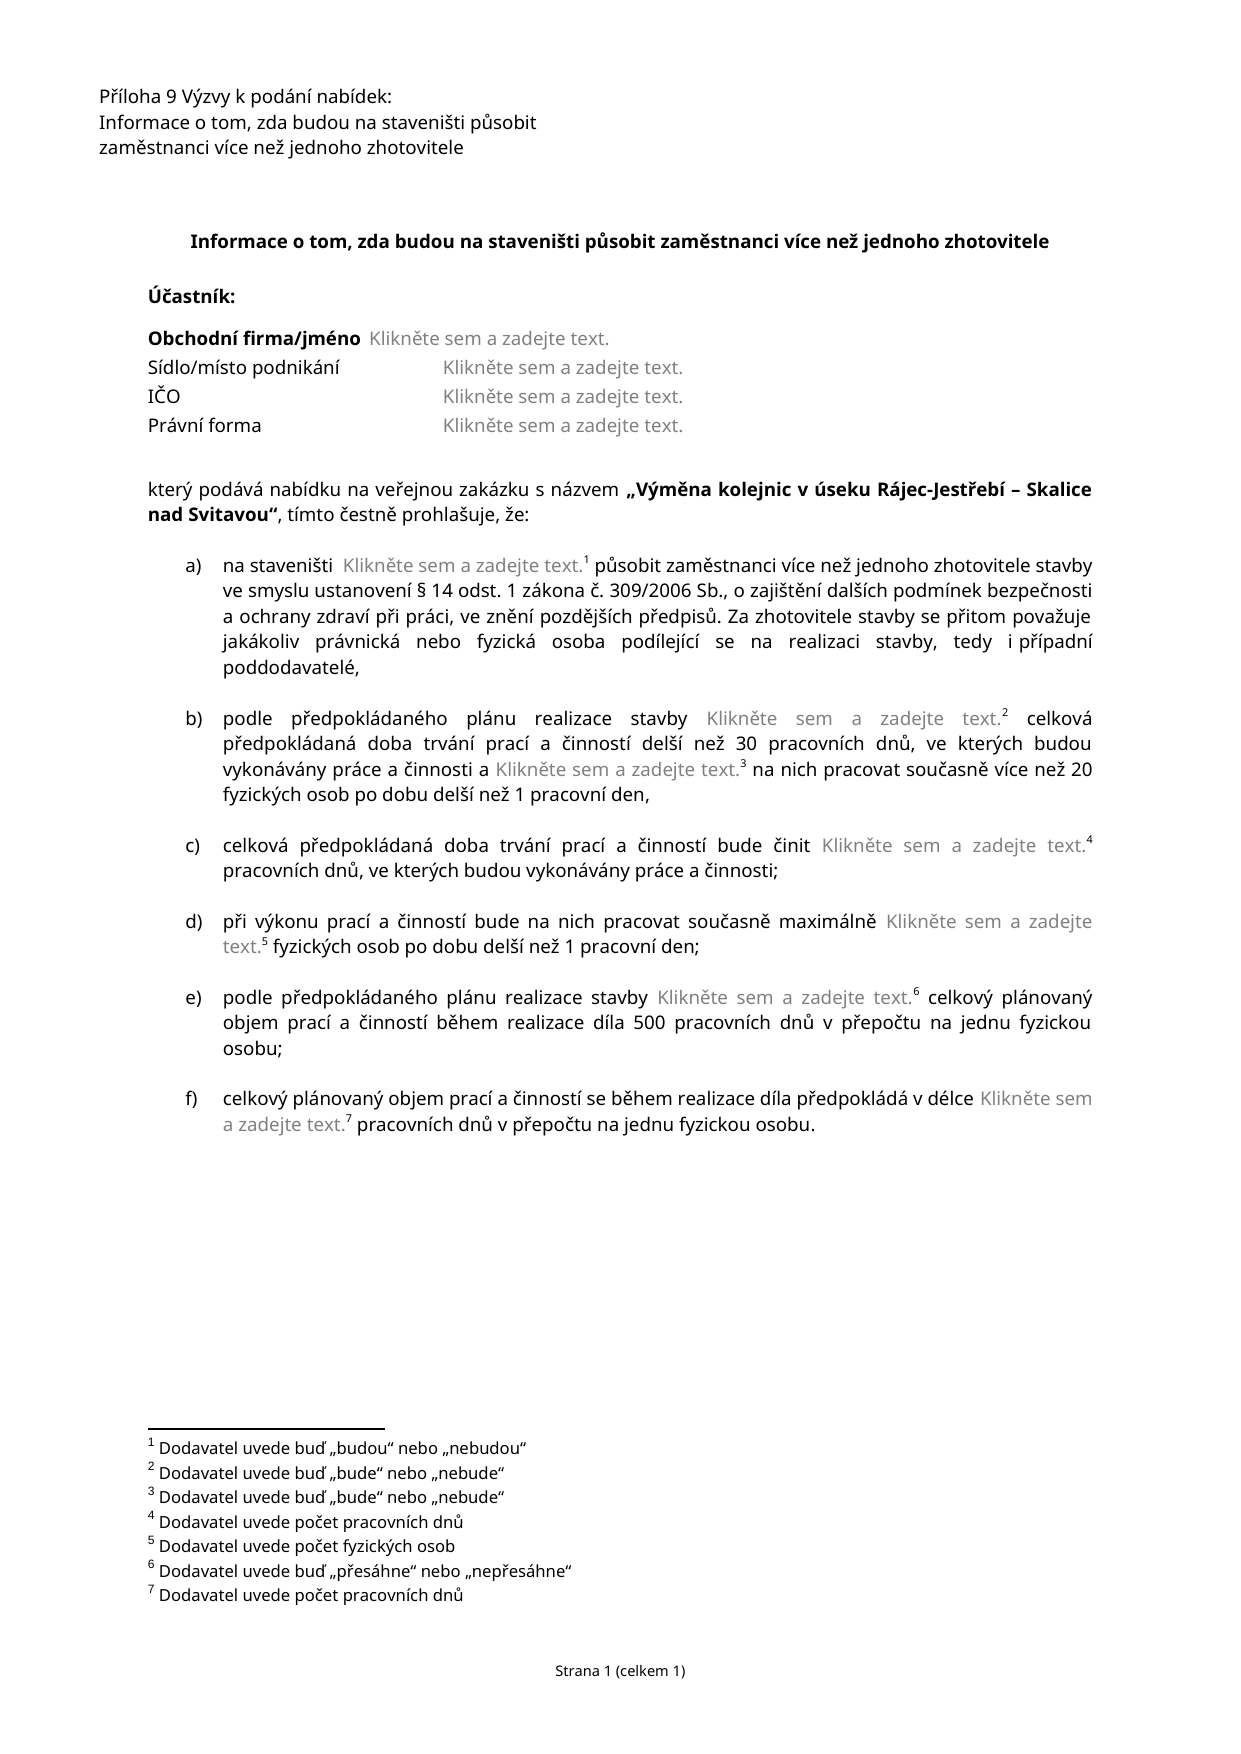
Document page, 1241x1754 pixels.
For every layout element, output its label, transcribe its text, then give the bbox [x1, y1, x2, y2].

title Informace o tom, zda budou na staveništi působit zaměstnanci více než jednoho zhotovitele [148, 228, 1093, 254]
list na staveništi působit zaměstnanci více než jednoho zhotovitele stavby ve smyslu ustanovení § 14 odst. 1 zákona č. 309/2006 Sb., o zajištění dalších podmínek bezpečnosti a ochrany zdraví při práci, ve znění pozdějších předpisů. Za zhotovitele stavby se přitom považuje jakákoliv právnická nebo fyzická osoba podílející se na realizaci stavby, tedy i případní poddodavatelé, [185, 552, 1093, 680]
text Sídlo/místo podnikání [148, 351, 1093, 380]
text Obchodní firma/jméno [148, 322, 1093, 351]
text IČO [148, 380, 1093, 409]
list celkový plánovaný objem prací a činností se během realizace díla předpokládá v délce pracovních dnů v přepočtu na jednu fyzickou osobu. [185, 1086, 1093, 1137]
text Právní forma [148, 409, 1093, 438]
list podle předpokládaného plánu realizace stavby celkový plánovaný objem prací a činností během realizace díla 500 pracovních dnů v přepočtu na jednu fyzickou osobu; [185, 984, 1093, 1061]
list při výkonu prací a činností bude na nich pracovat současně maximálně fyzických osob po dobu delší než 1 pracovní den; [185, 908, 1093, 959]
text který podává nabídku na veřejnou zakázku s názvem „Výměna kolejnic v úseku Rájec-Jestřebí – Skalice nad Svitavou“, tímto čestně prohlašuje, že: [148, 476, 1093, 527]
list podle předpokládaného plánu realizace stavby celková předpokládaná doba trvání prací a činností delší než 30 pracovních dnů, ve kterých budou vykonávány práce a činnosti a na nich pracovat současně více než 20 fyzických osob po dobu delší než 1 pracovní den, [185, 705, 1093, 807]
text Účastník: [148, 279, 1093, 310]
list celková předpokládaná doba trvání prací a činností bude činit pracovních dnů, ve kterých budou vykonávány práce a činnosti; [185, 832, 1093, 883]
